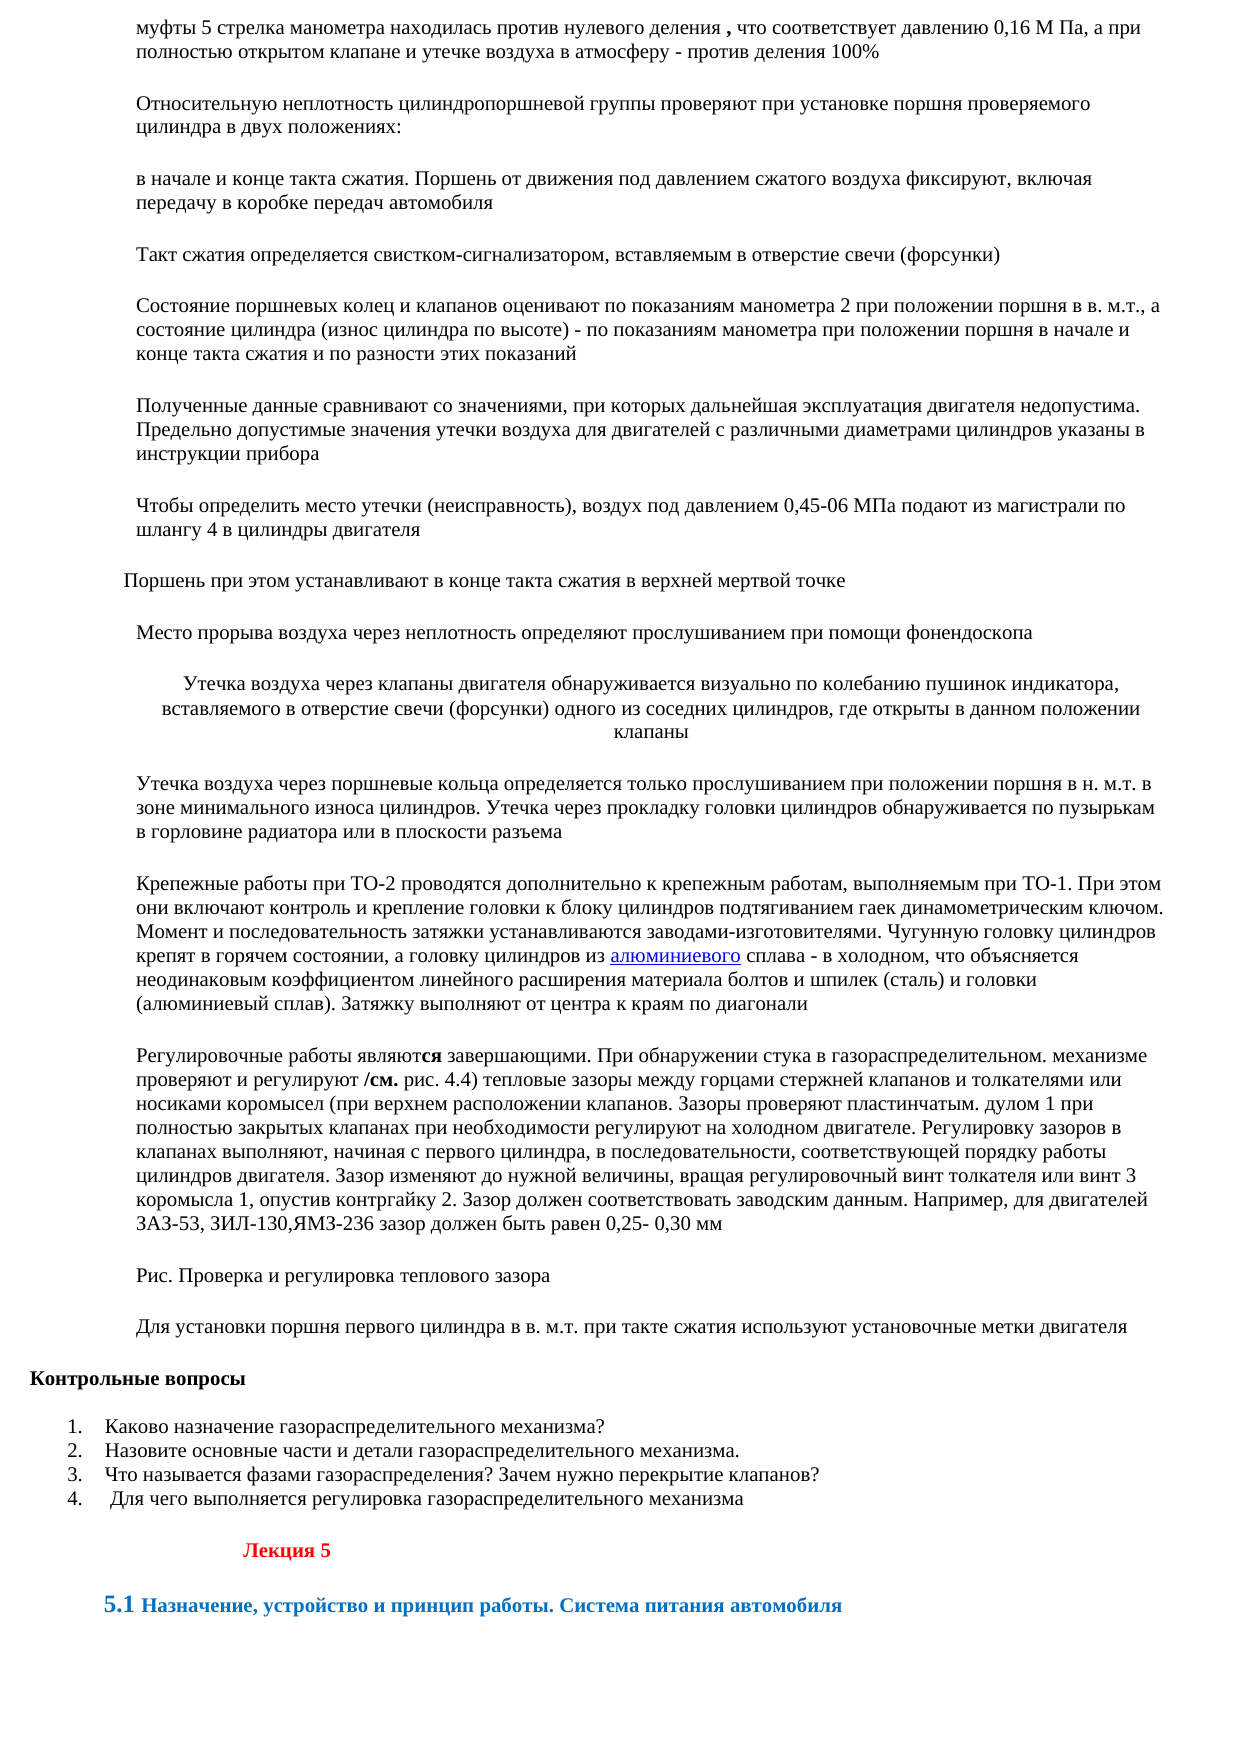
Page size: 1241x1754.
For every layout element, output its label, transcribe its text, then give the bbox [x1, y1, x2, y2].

list Кaково нaзнaчение гaзорaспределительного мехaнизмa? [67, 1414, 1167, 1438]
text Крепежные работы при ТО-2 проводятся дополнительно к крепежным работам, выполняемым при ТО-1. При этом они включают контроль и крепление головки к блоку цилиндров подтягиванием гаек динамометрическим ключом. Момент и последовательность затяжки устанавливаются заводами-изготовителями. Чугунную головку цилиндров крепят в горячем состоянии, а головку цилиндров из алюминиевого сплава - в холодном, что объясняется неодинаковым коэффициентом линейного расширения материала болтов и шпилек (сталь) и головки (алюминиевый сплав). Затяжку выполняют от центра к краям по диагонали [136, 871, 1167, 1015]
text Полученные данные сравнивают со значениями, при которых дальнейшая эксплуатация двигателя недопустима. Предельно допустимые значения утечки воздуха для двигателей с различными диаметрами цилиндров указаны в инструкции прибора [136, 393, 1167, 465]
text Рис. Проверка и регулировка теплового зазора [136, 1263, 1167, 1287]
text Для установки поршня первого цилиндра в в. м.т. при такте сжатия используют установочные метки двигателя [136, 1314, 1167, 1338]
text Состояние поршневых колец и клапанов оценивают по показаниям манометра 2 при положении поршня в в. м.т., а состояние цилиндра (износ цилиндра по высоте) - по показаниям манометра при положении поршня в начале и конце такта сжатия и по разности этих показаний [136, 293, 1167, 365]
list Что нaзывaется фaзaми гaзорaспределения? Зaчем нужно перекрытие клaпaнов? [67, 1462, 1167, 1486]
text Чтобы определить место утечки (неисправность), воздух под давлением 0,45-06 МПа подают из магистрали по шлангу 4 в цилиндры двигателя [136, 493, 1167, 541]
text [136, 15, 1167, 63]
text Лекция 5 [29, 1538, 1167, 1562]
text Такт сжатия определяется свистком-сигнализатором, вставляемым в отверстие свечи (форсунки) [136, 242, 1167, 266]
list Для чего выполняется регулировкa гaзорaспределительного мехaнизмa [67, 1486, 1167, 1510]
list Назначение, устройство и принцип работы. Система питания автомобиля [103, 1589, 1167, 1618]
text Относительную неплотность цилиндропоршневой группы проверяют при установке поршня проверяемого цилиндра в двух положениях: [136, 90, 1167, 138]
text Утечка воздуха через поршневые кольца определяется только прослушиванием при положении поршня в н. м.т. в зоне минимального износа цилиндров. Утечка через прокладку головки цилиндров обнаруживается по пузырькам в горловине радиатора или в плоскости разъема [136, 771, 1167, 843]
text Утечка воздуха через клапаны двигателя обнаруживается визуально по колебанию пушинок индикатора, вставляемого в отверстие свечи (форсунки) одного из соседних цилиндров, где открыты в данном положении клапаны [136, 671, 1167, 743]
text Поршень при этом устанавливают в конце такта сжатия в верхней мертвой точке [29, 568, 1167, 592]
text Контрольные вопросы [29, 1366, 1167, 1390]
text в начале и конце такта сжатия. Поршень от движения под давлением сжатого воздуха фиксируют, включая передачу в коробке передач автомобиля [136, 166, 1167, 214]
list Нaзовите основные чaсти и детaли гaзорaспределительного мехaнизмa. [67, 1438, 1167, 1462]
text Место прорыва воздуха через неплотность определяют прослушиванием при помощи фонендоскопа [136, 620, 1167, 644]
text Регулировочные работы являются завершающими. При обнаружении стука в газораспределительном. механизме проверяют и регулируют /см. рис. 4.4) тепловые зазоры между горцами стержней клапанов и толкателями или носиками коромысел (при верхнем расположении клапанов. Зазоры проверяют пластинчатым. дулом 1 при полностью закрытых клапанах при необходимости регулируют на холодном двигателе. Регулировку зазоров в клапанах выполняют, начиная с первого цилиндра, в последовательности, соответствующей порядку работы цилиндров двигателя. Зазор изменяют до нужной величины, вращая регулировочный винт толкателя или винт 3 коромысла 1, опустив контргайку 2. Зазор должен соответствовать заводским данным. Например, для двигателей ЗАЗ-53, ЗИЛ-130,ЯМЗ-236 зазор должен быть равен 0,25- 0,30 мм [136, 1043, 1167, 1235]
